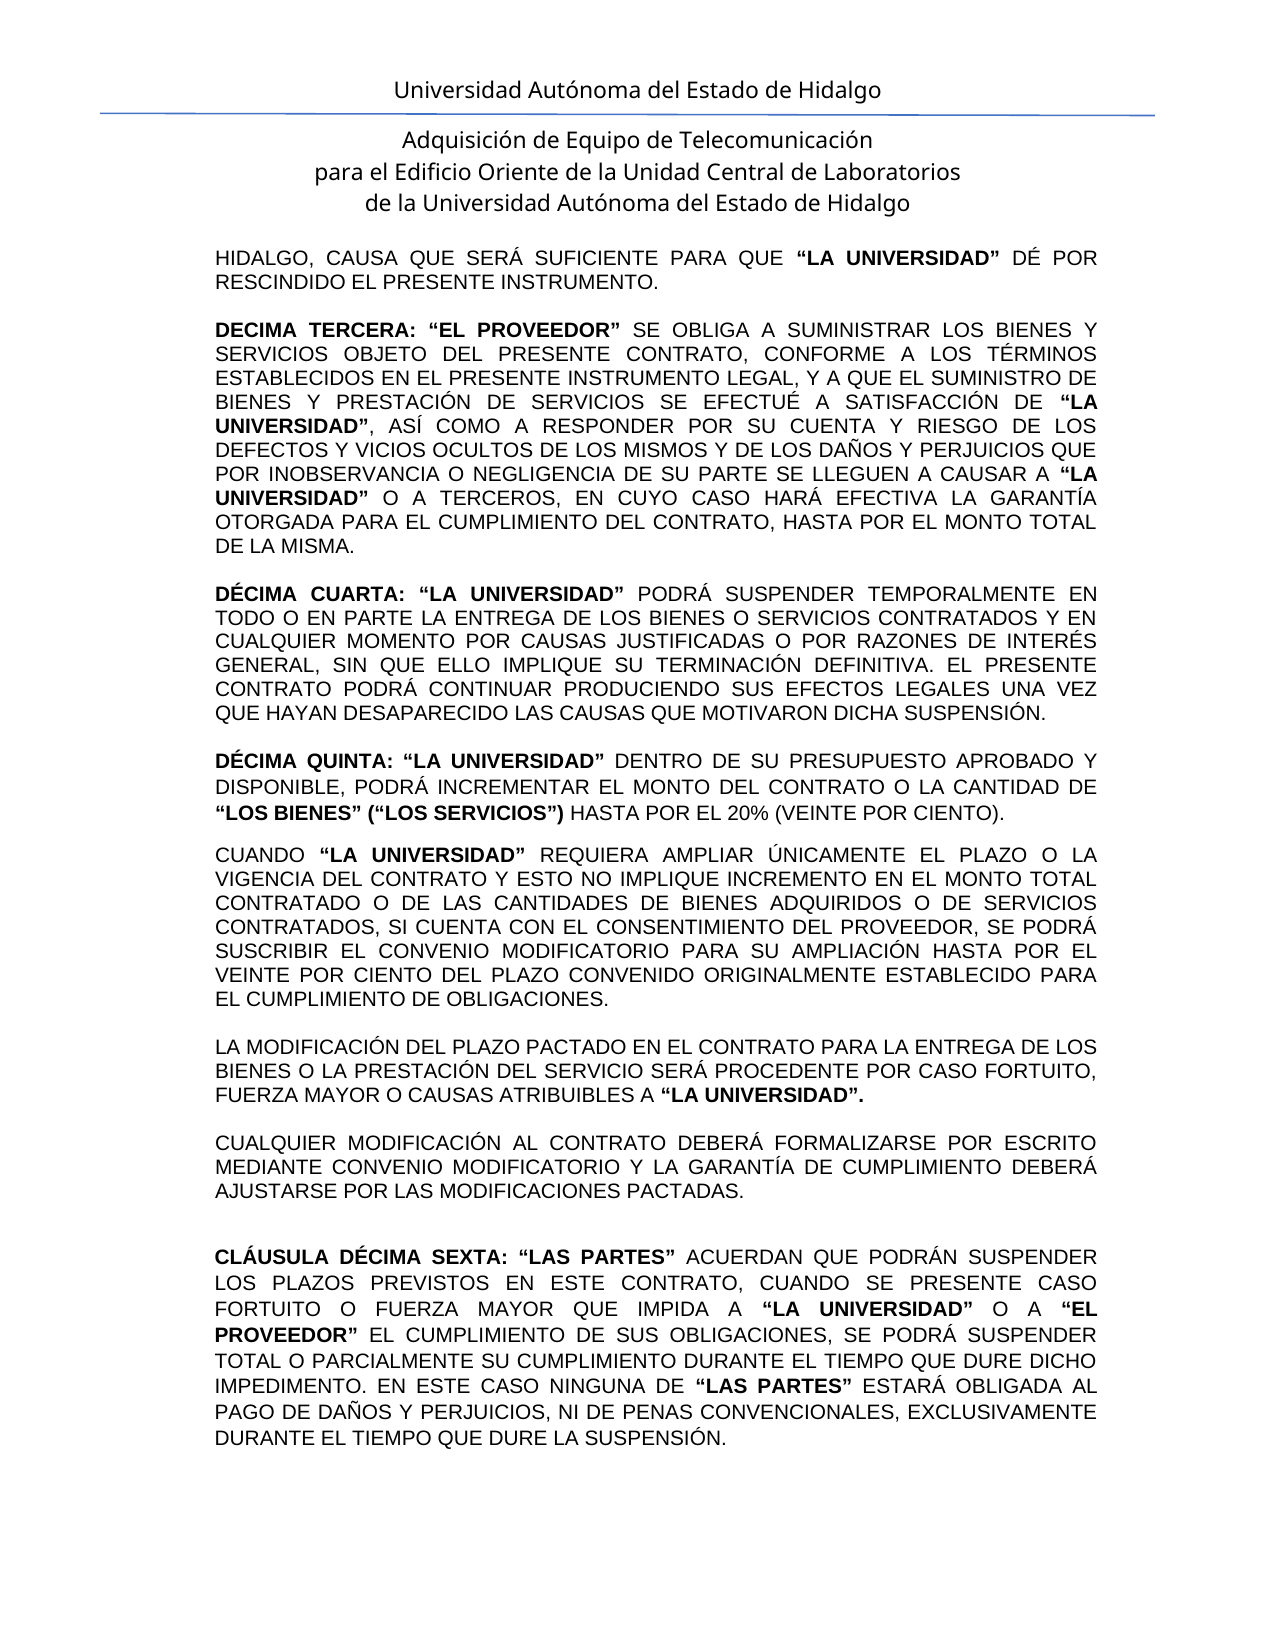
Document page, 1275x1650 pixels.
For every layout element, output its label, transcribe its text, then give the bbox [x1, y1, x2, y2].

text DECIMA TERCERA: “EL PROVEEDOR” SE OBLIGA A SUMINISTRAR LOS BIENES Y SERVICIOS OBJETO DEL PRESENTE CONTRATO, CONFORME A LOS TÉRMINOS ESTABLECIDOS EN EL PRESENTE INSTRUMENTO LEGAL, Y A QUE EL SUMINISTRO DE BIENES Y PRESTACIÓN DE SERVICIOS SE EFECTUÉ A SATISFACCIÓN DE “LA UNIVERSIDAD”, ASÍ COMO A RESPONDER POR SU CUENTA Y RIESGO DE LOS DEFECTOS Y VICIOS OCULTOS DE LOS MISMOS Y DE LOS DAÑOS Y PERJUICIOS QUE POR INOBSERVANCIA O NEGLIGENCIA DE SU PARTE SE LLEGUEN A CAUSAR A “LA UNIVERSIDAD” O A TERCEROS, EN CUYO CASO HARÁ EFECTIVA LA GARANTÍA OTORGADA PARA EL CUMPLIMIENTO DEL CONTRATO, HASTA POR EL MONTO TOTAL DE LA MISMA. [215, 318, 1098, 557]
text DÉCIMA QUINTA: “LA UNIVERSIDAD” DENTRO DE SU PRESUPUESTO APROBADO Y DISPONIBLE, PODRÁ INCREMENTAR EL MONTO DEL CONTRATO O LA CANTIDAD DE “LOS BIENES” (“LOS SERVICIOS”) HASTA POR EL 20% (VEINTE POR CIENTO). [215, 749, 1098, 825]
text CUANDO “LA UNIVERSIDAD” REQUIERA AMPLIAR ÚNICAMENTE EL PLAZO O LA VIGENCIA DEL CONTRATO Y ESTO NO IMPLIQUE INCREMENTO EN EL MONTO TOTAL CONTRATADO O DE LAS CANTIDADES DE BIENES ADQUIRIDOS O DE SERVICIOS CONTRATADOS, SI CUENTA CON EL CONSENTIMIENTO DEL PROVEEDOR, SE PODRÁ SUSCRIBIR EL CONVENIO MODIFICATORIO PARA SU AMPLIACIÓN HASTA POR EL VEINTE POR CIENTO DEL PLAZO CONVENIDO ORIGINALMENTE ESTABLECIDO PARA EL CUMPLIMIENTO DE OBLIGACIONES. [215, 843, 1098, 1011]
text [215, 246, 1098, 294]
text CUALQUIER MODIFICACIÓN AL CONTRATO DEBERÁ FORMALIZARSE POR ESCRITO MEDIANTE CONVENIO MODIFICATORIO Y LA GARANTÍA DE CUMPLIMIENTO DEBERÁ AJUSTARSE POR LAS MODIFICACIONES PACTADAS. [215, 1131, 1098, 1203]
text LA MODIFICACIÓN DEL PLAZO PACTADO EN EL CONTRATO PARA LA ENTREGA DE LOS BIENES O LA PRESTACIÓN DEL SERVICIO SERÁ PROCEDENTE POR CASO FORTUITO, FUERZA MAYOR O CAUSAS ATRIBUIBLES A “LA UNIVERSIDAD”. [215, 1035, 1098, 1107]
text DÉCIMA CUARTA: “LA UNIVERSIDAD” PODRÁ SUSPENDER TEMPORALMENTE EN TODO O EN PARTE LA ENTREGA DE LOS BIENES O SERVICIOS CONTRATADOS Y EN CUALQUIER MOMENTO POR CAUSAS JUSTIFICADAS O POR RAZONES DE INTERÉS GENERAL, SIN QUE ELLO IMPLIQUE SU TERMINACIÓN DEFINITIVA. EL PRESENTE CONTRATO PODRÁ CONTINUAR PRODUCIENDO SUS EFECTOS LEGALES UNA VEZ QUE HAYAN DESAPARECIDO LAS CAUSAS QUE MOTIVARON DICHA SUSPENSIÓN. [215, 581, 1098, 725]
text CLÁUSULA DÉCIMA SEXTA: “LAS PARTES” ACUERDAN QUE PODRÁN SUSPENDER LOS PLAZOS PREVISTOS EN ESTE CONTRATO, CUANDO SE PRESENTE CASO FORTUITO O FUERZA MAYOR QUE IMPIDA A “LA UNIVERSIDAD” O A “EL PROVEEDOR” EL CUMPLIMIENTO DE SUS OBLIGACIONES, SE PODRÁ SUSPENDER TOTAL O PARCIALMENTE SU CUMPLIMIENTO DURANTE EL TIEMPO QUE DURE DICHO IMPEDIMENTO. EN ESTE CASO NINGUNA DE “LAS PARTES” ESTARÁ OBLIGADA AL PAGO DE DAÑOS Y PERJUICIOS, NI DE PENAS CONVENCIONALES, EXCLUSIVAMENTE DURANTE EL TIEMPO QUE DURE LA SUSPENSIÓN. [214, 1245, 1098, 1450]
